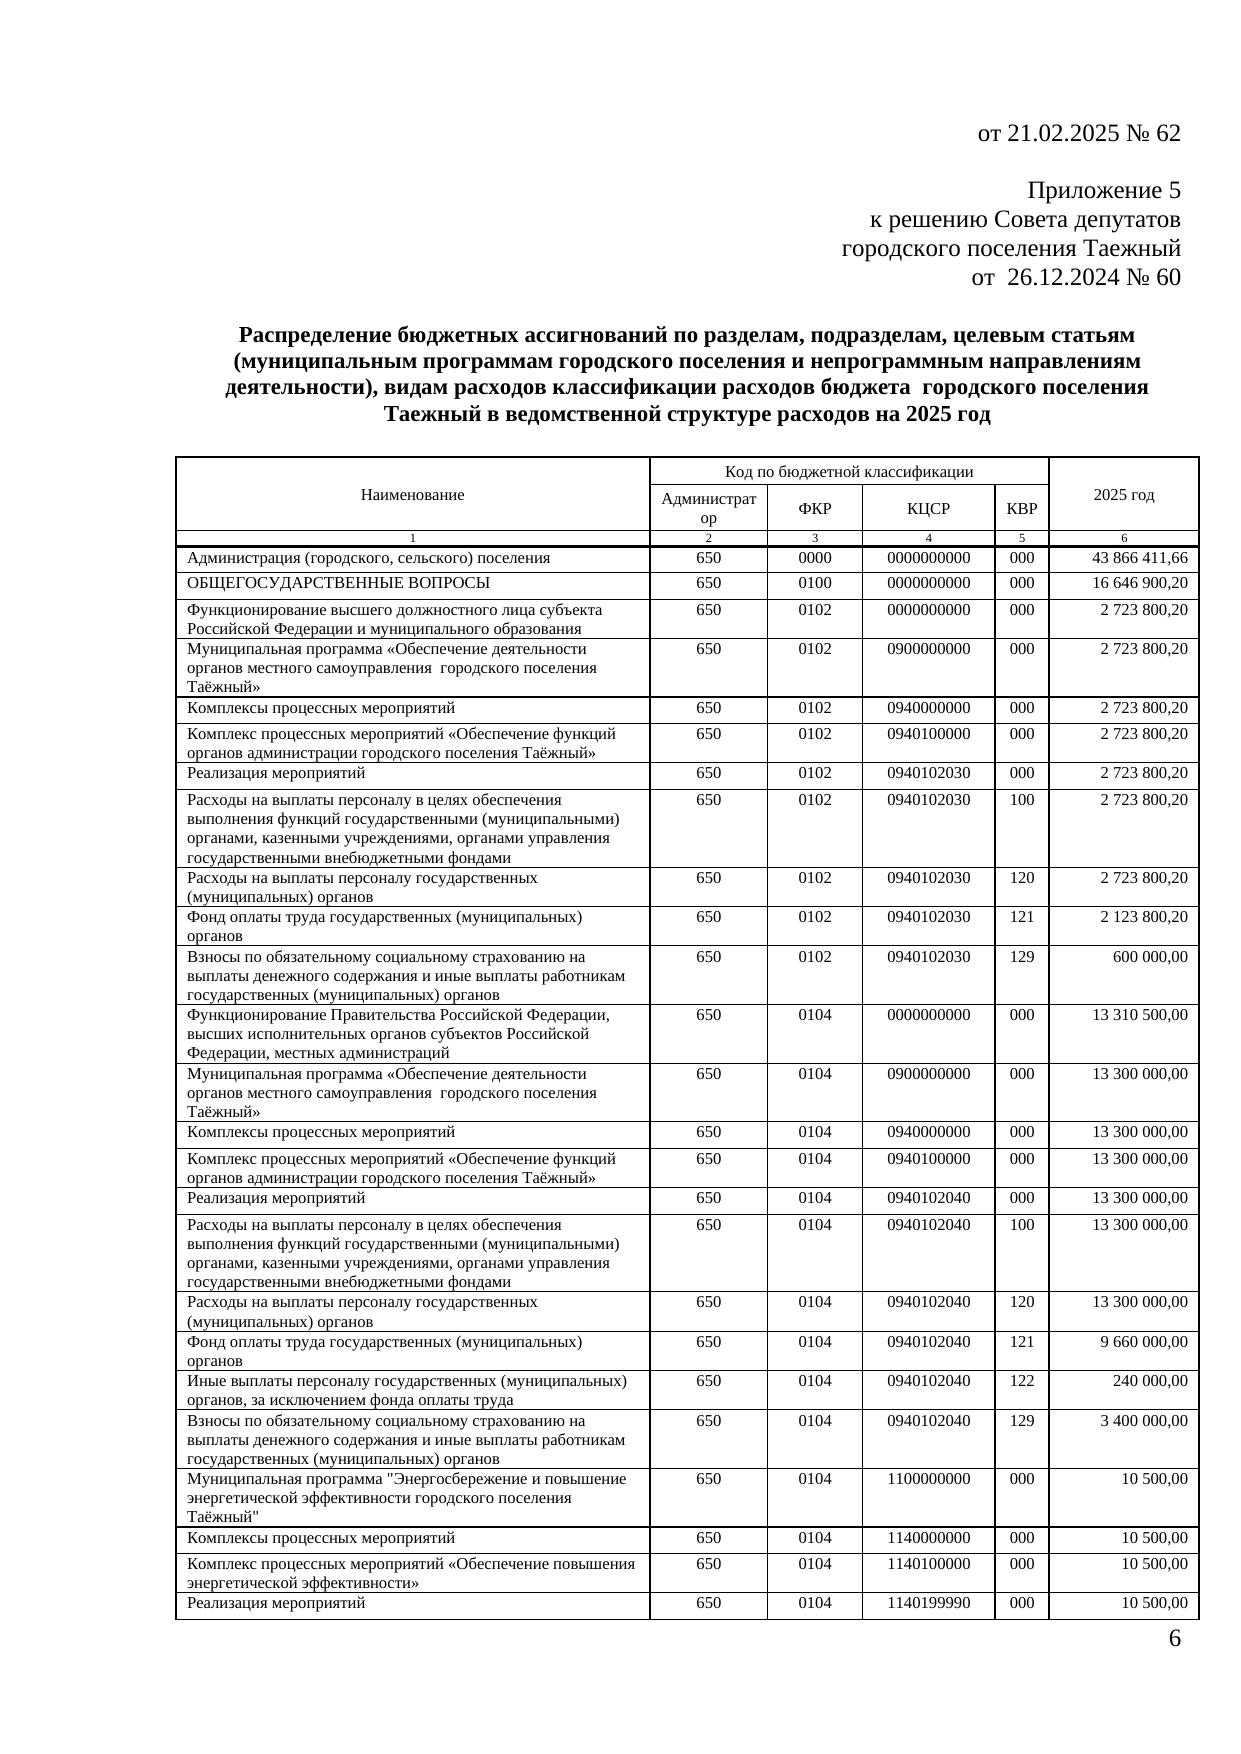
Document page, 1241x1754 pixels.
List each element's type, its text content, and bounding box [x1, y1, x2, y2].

table_cell Реализация мероприятий [177, 1188, 649, 1213]
table_cell 129 [996, 1410, 1048, 1468]
table_cell 2 123 800,20 [1050, 907, 1198, 945]
table_cell 13 300 000,00 [1050, 1188, 1198, 1213]
table_cell Расходы на выплаты персоналу в целях обеспечения выполнения функций государственными (муниципальными) органами, казенными учреждениями, органами управления государственными внебюджетными фондами [177, 790, 649, 867]
table_cell ФКР [768, 485, 862, 530]
table_cell 650 [651, 698, 767, 723]
table_cell 0940102040 [863, 1292, 994, 1331]
table_cell 650 [651, 946, 767, 1004]
table_cell 1100000000 [863, 1469, 994, 1526]
table_cell 650 [651, 1371, 767, 1409]
table_cell 0940102030 [863, 946, 994, 1004]
table_cell 650 [651, 868, 767, 906]
table_cell КВР [996, 485, 1048, 530]
table_cell 0940102030 [863, 868, 994, 906]
table_cell 000 [996, 1593, 1048, 1619]
table_cell 000 [996, 548, 1048, 572]
table_cell 1 [177, 531, 649, 545]
table_cell 13 300 000,00 [1050, 1292, 1198, 1331]
table_cell 0900000000 [863, 639, 994, 696]
table_cell 2 723 800,20 [1050, 868, 1198, 906]
table_cell КЦСР [863, 485, 994, 530]
table_cell 650 [651, 639, 767, 696]
table_cell 0104 [768, 1188, 862, 1213]
table_cell 000 [996, 1005, 1048, 1062]
table_cell 13 300 000,00 [1050, 1149, 1198, 1187]
table_cell Расходы на выплаты персоналу государственных (муниципальных) органов [177, 868, 649, 906]
text Приложение 5 [177, 176, 1181, 204]
table_cell 43 866 411,66 [1050, 548, 1198, 572]
table_cell Функционирование Правительства Российской Федерации, высших исполнительных органов субъектов Российской Федерации, местных администраций [177, 1005, 649, 1062]
table_cell 0900000000 [863, 1064, 994, 1121]
table_cell 0104 [768, 1292, 862, 1331]
table_cell 000 [996, 724, 1048, 762]
table_cell 2025 год [1050, 458, 1198, 530]
table_cell 650 [651, 790, 767, 867]
table_cell 2 723 800,20 [1050, 639, 1198, 696]
table_cell Муниципальная программа «Обеспечение деятельности органов местного самоуправления городского поселения Таёжный» [177, 1064, 649, 1121]
table_cell 650 [651, 724, 767, 762]
table_cell 2 723 800,20 [1050, 698, 1198, 723]
table_cell 000 [996, 600, 1048, 638]
table_cell 650 [651, 573, 767, 598]
table_cell Комплекс процессных мероприятий «Обеспечение функций органов администрации городского поселения Таёжный» [177, 724, 649, 762]
table_cell 0940102040 [863, 1215, 994, 1291]
table_cell 2 723 800,20 [1050, 790, 1198, 867]
table_cell 13 310 500,00 [1050, 1005, 1198, 1062]
table_cell 0940102040 [863, 1188, 994, 1213]
table_cell 3 400 000,00 [1050, 1410, 1198, 1468]
table_cell 121 [996, 1332, 1048, 1370]
table_cell Функционирование высшего должностного лица субъекта Российской Федерации и муниципального образования [177, 600, 649, 638]
table_cell 0104 [768, 1332, 862, 1370]
text к решению Совета депутатов [177, 204, 1181, 233]
table_cell 0102 [768, 698, 862, 723]
table_cell 650 [651, 1005, 767, 1062]
table_cell Фонд оплаты труда государственных (муниципальных) органов [177, 1332, 649, 1370]
table_cell 13 300 000,00 [1050, 1215, 1198, 1291]
table_cell 0000000000 [863, 1005, 994, 1062]
table_cell 650 [651, 1528, 767, 1553]
table_cell 0940102030 [863, 763, 994, 789]
table_cell 000 [996, 698, 1048, 723]
table_cell 650 [651, 548, 767, 572]
table_cell 0000000000 [863, 548, 994, 572]
table_cell 0940100000 [863, 1149, 994, 1187]
table_cell 000 [996, 1528, 1048, 1553]
table_cell 0000 [768, 548, 862, 572]
table_cell 100 [996, 790, 1048, 867]
table_cell Администрация (городского, сельского) поселения [177, 548, 649, 572]
table_cell 3 [768, 531, 862, 545]
table_cell 5 [996, 531, 1048, 545]
table_cell 1140000000 [863, 1528, 994, 1553]
table_cell 000 [996, 1469, 1048, 1526]
table_cell 650 [651, 600, 767, 638]
table_cell 000 [996, 1554, 1048, 1592]
table_cell 121 [996, 907, 1048, 945]
table_cell 0100 [768, 573, 862, 598]
table_cell Комплекс процессных мероприятий «Обеспечение повышения энергетической эффективности» [177, 1554, 649, 1592]
table_cell 650 [651, 1188, 767, 1213]
table_cell 122 [996, 1371, 1048, 1409]
table_cell Комплексы процессных мероприятий [177, 1122, 649, 1147]
table_cell 0102 [768, 724, 862, 762]
table_cell 0102 [768, 763, 862, 789]
table_cell 2 723 800,20 [1050, 600, 1198, 638]
table_cell 2 723 800,20 [1050, 763, 1198, 789]
table_cell 650 [651, 1064, 767, 1121]
table_cell 650 [651, 1593, 767, 1619]
table_cell 2 [651, 531, 767, 545]
table_cell 120 [996, 1292, 1048, 1331]
table_cell 0104 [768, 1122, 862, 1147]
table_cell 0940102040 [863, 1332, 994, 1370]
table_cell 0104 [768, 1410, 862, 1468]
text от 21.02.2025 № 62 [177, 118, 1181, 147]
table_cell 000 [996, 1064, 1048, 1121]
table_cell 650 [651, 1215, 767, 1291]
table_cell 000 [996, 1188, 1048, 1213]
table_cell 1140100000 [863, 1554, 994, 1592]
table_cell 000 [996, 1122, 1048, 1147]
table_cell 650 [651, 907, 767, 945]
table_cell ОБЩЕГОСУДАРСТВЕННЫЕ ВОПРОСЫ [177, 573, 649, 598]
table_cell 0102 [768, 600, 862, 638]
table_cell 000 [996, 763, 1048, 789]
table_cell 650 [651, 1149, 767, 1187]
table_cell 650 [651, 1410, 767, 1468]
table_cell 650 [651, 1469, 767, 1526]
table_cell Реализация мероприятий [177, 1593, 649, 1619]
table_cell 0000000000 [863, 600, 994, 638]
table_cell 0940102030 [863, 907, 994, 945]
table_cell 240 000,00 [1050, 1371, 1198, 1409]
table_cell 6 [1050, 531, 1198, 545]
table_cell 0940102040 [863, 1410, 994, 1468]
table_cell Муниципальная программа "Энергосбережение и повышение энергетической эффективности городского поселения Таёжный" [177, 1469, 649, 1526]
table_cell 650 [651, 1122, 767, 1147]
table_cell 13 300 000,00 [1050, 1122, 1198, 1147]
table_cell 650 [651, 1554, 767, 1592]
table_cell 0104 [768, 1371, 862, 1409]
table_cell 120 [996, 868, 1048, 906]
table_cell 0940000000 [863, 698, 994, 723]
table_cell 9 660 000,00 [1050, 1332, 1198, 1370]
table_cell Фонд оплаты труда государственных (муниципальных) органов [177, 907, 649, 945]
table_cell 000 [996, 573, 1048, 598]
table_cell 0104 [768, 1593, 862, 1619]
table_cell 650 [651, 1332, 767, 1370]
table_cell 000 [996, 639, 1048, 696]
table_cell 0102 [768, 907, 862, 945]
table_cell 10 500,00 [1050, 1593, 1198, 1619]
table_cell 0940102030 [863, 790, 994, 867]
table_cell 0940000000 [863, 1122, 994, 1147]
table_cell Иные выплаты персоналу государственных (муниципальных) органов, за исключением фонда оплаты труда [177, 1371, 649, 1409]
table_cell 650 [651, 763, 767, 789]
table_cell Комплекс процессных мероприятий «Обеспечение функций органов администрации городского поселения Таёжный» [177, 1149, 649, 1187]
table_cell 0104 [768, 1064, 862, 1121]
table_cell 0104 [768, 1149, 862, 1187]
table_cell 4 [863, 531, 994, 545]
table_cell Комплексы процессных мероприятий [177, 1528, 649, 1553]
table_cell 0104 [768, 1528, 862, 1553]
table_cell Расходы на выплаты персоналу государственных (муниципальных) органов [177, 1292, 649, 1331]
table_cell Администратор [651, 485, 767, 530]
table_cell 600 000,00 [1050, 946, 1198, 1004]
table_cell 0102 [768, 868, 862, 906]
table_cell 100 [996, 1215, 1048, 1291]
table_cell 000 [996, 1149, 1048, 1187]
table_cell 13 300 000,00 [1050, 1064, 1198, 1121]
table_cell Взносы по обязательному социальному страхованию на выплаты денежного содержания и иные выплаты работникам государственных (муниципальных) органов [177, 1410, 649, 1468]
table_cell 0102 [768, 639, 862, 696]
table_cell 2 723 800,20 [1050, 724, 1198, 762]
table_cell Комплексы процессных мероприятий [177, 698, 649, 723]
table_cell Расходы на выплаты персоналу в целях обеспечения выполнения функций государственными (муниципальными) органами, казенными учреждениями, органами управления государственными внебюджетными фондами [177, 1215, 649, 1291]
table_cell 0940100000 [863, 724, 994, 762]
table_cell Взносы по обязательному социальному страхованию на выплаты денежного содержания и иные выплаты работникам государственных (муниципальных) органов [177, 946, 649, 1004]
table_cell 10 500,00 [1050, 1528, 1198, 1553]
table_cell 0104 [768, 1554, 862, 1592]
table_header Распределение бюджетных ассигнований по разделам, подразделам, целевым статьям (муниципальным программам городского поселения и непрограммным направлениям деятельности), видам расходов классификации расходов бюджета городского поселения Таежный в ведомственной структуре расходов на 2025 год [176, 291, 1199, 456]
table_cell 129 [996, 946, 1048, 1004]
table_cell 1140199990 [863, 1593, 994, 1619]
text городского поселения Таежный [177, 233, 1181, 262]
table_cell 0104 [768, 1469, 862, 1526]
table_cell 16 646 900,20 [1050, 573, 1198, 598]
table_cell Наименование [177, 458, 649, 530]
table_cell Муниципальная программа «Обеспечение деятельности органов местного самоуправления городского поселения Таёжный» [177, 639, 649, 696]
table_cell 0102 [768, 946, 862, 1004]
table_cell 0104 [768, 1005, 862, 1062]
table_cell 0000000000 [863, 573, 994, 598]
table_cell 10 500,00 [1050, 1554, 1198, 1592]
text от 26.12.2024 № 60 [177, 262, 1181, 291]
table_cell 0940102040 [863, 1371, 994, 1409]
table_cell 0102 [768, 790, 862, 867]
table_cell Реализация мероприятий [177, 763, 649, 789]
table_cell 0104 [768, 1215, 862, 1291]
table_cell Код по бюджетной классификации [651, 458, 1048, 484]
table_cell 650 [651, 1292, 767, 1331]
table_cell 10 500,00 [1050, 1469, 1198, 1526]
